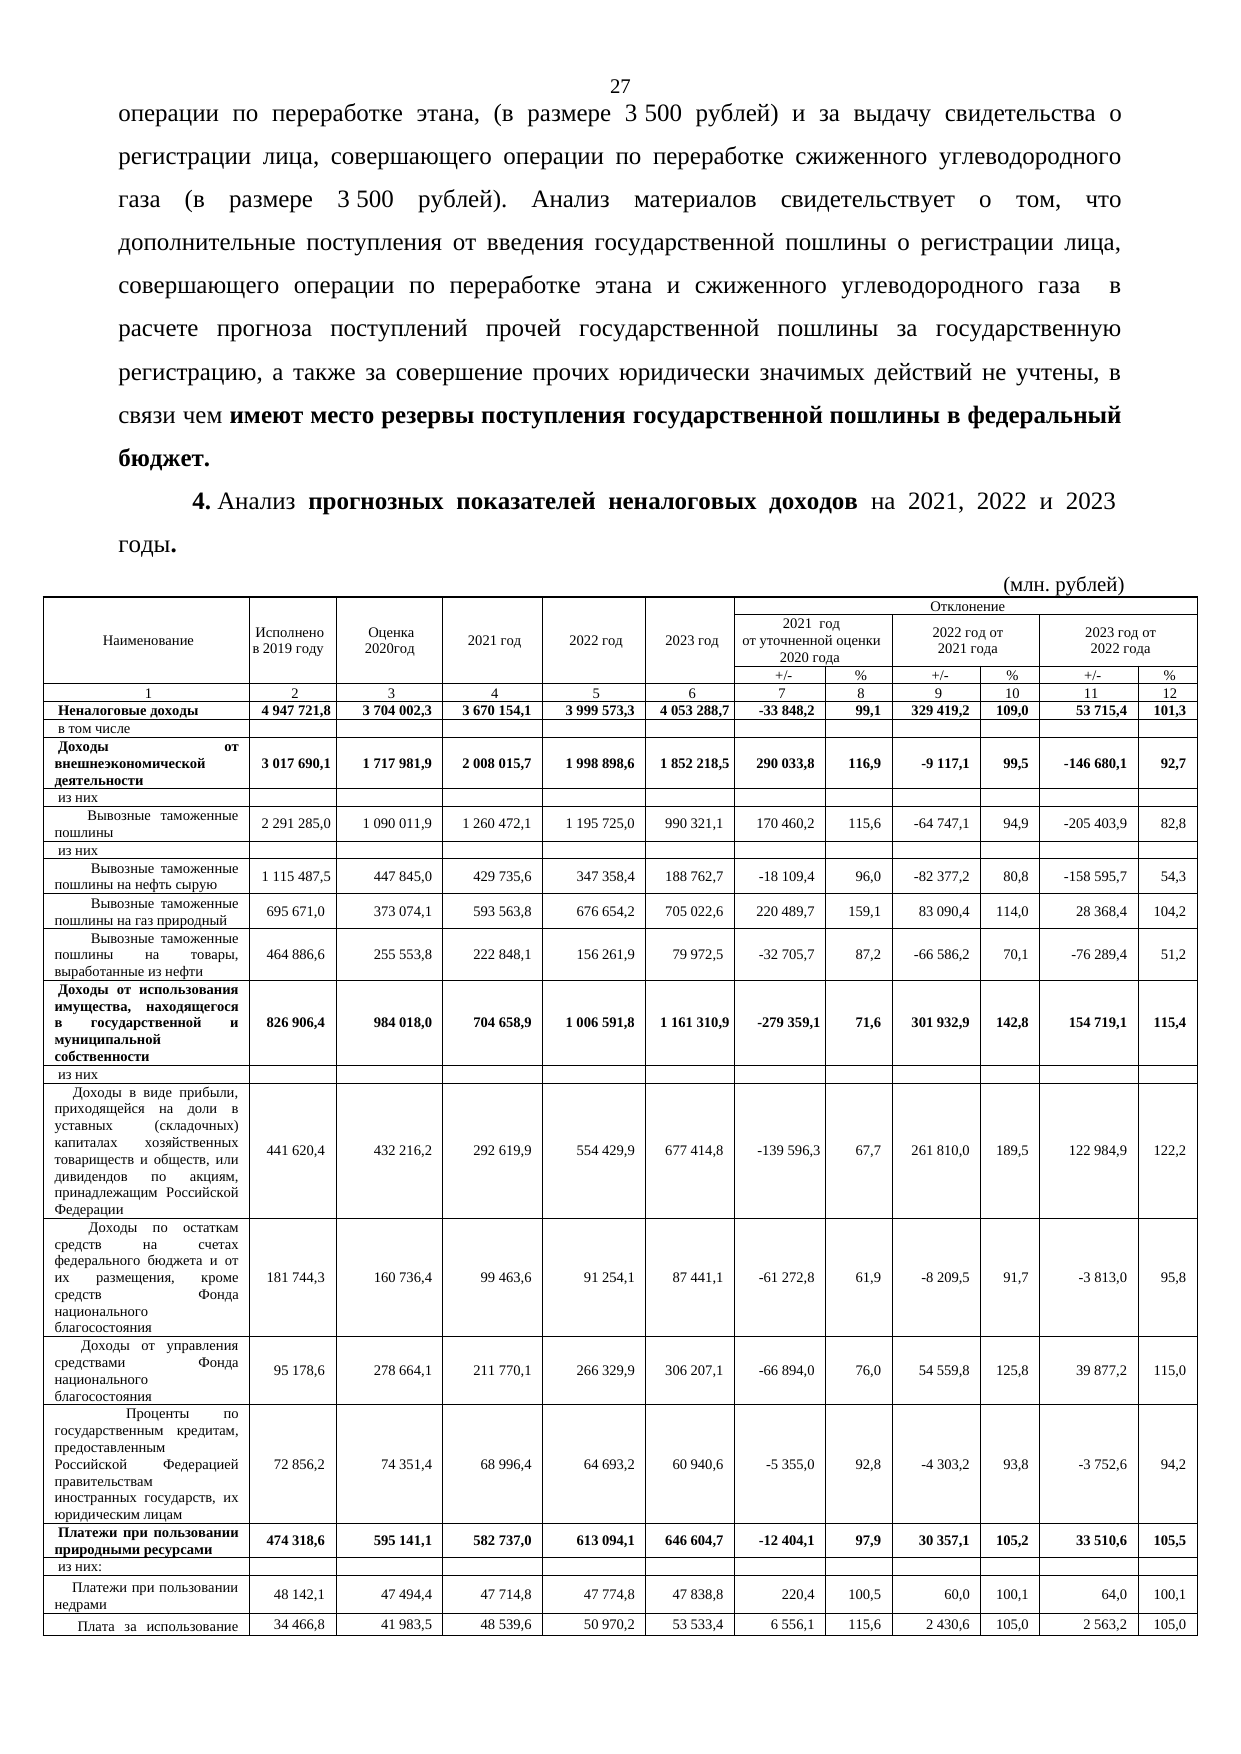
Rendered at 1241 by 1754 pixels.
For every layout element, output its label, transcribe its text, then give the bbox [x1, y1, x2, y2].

table_cell [826, 1066, 892, 1082]
table_cell 255 553,8 [337, 929, 442, 980]
table_cell 984 018,0 [337, 981, 442, 1064]
table_cell [443, 1066, 542, 1082]
table_cell 105,2 [981, 1524, 1039, 1557]
table_cell 2 291 285,0 [250, 807, 336, 841]
table_cell 1 090 011,9 [337, 807, 442, 841]
table_cell [337, 789, 442, 806]
table_cell 60 940,6 [646, 1405, 734, 1523]
table_cell 122,2 [1139, 1084, 1197, 1218]
table_cell 53 715,4 [1040, 702, 1138, 719]
table_cell [1040, 842, 1138, 858]
table_cell [981, 1558, 1039, 1575]
table_cell -4 303,2 [893, 1405, 980, 1523]
table_cell 47 714,8 [443, 1576, 542, 1613]
table_header Исполнено в 2019 году [250, 598, 336, 683]
table_cell 278 664,1 [337, 1337, 442, 1404]
table_cell 11 [1040, 684, 1138, 701]
table_cell 99,1 [826, 702, 892, 719]
table_cell 2 563,2 [1040, 1614, 1138, 1635]
table_cell -18 109,4 [735, 859, 825, 893]
table_cell -64 747,1 [893, 807, 980, 841]
table_cell [250, 1066, 336, 1082]
table_cell 441 620,4 [250, 1084, 336, 1218]
table_cell [646, 1558, 734, 1575]
table_cell 50 970,2 [543, 1614, 645, 1635]
table_cell 156 261,9 [543, 929, 645, 980]
table_cell [1139, 1558, 1197, 1575]
table_cell [981, 842, 1039, 858]
table_cell [646, 842, 734, 858]
table_cell 76,0 [826, 1337, 892, 1404]
table_cell 595 141,1 [337, 1524, 442, 1557]
table_cell Вывозные таможенные пошлины на товары, выработанные из нефти [44, 929, 249, 980]
table_cell 47 494,4 [337, 1576, 442, 1613]
table_cell 5 [543, 684, 645, 701]
table_cell 429 735,6 [443, 859, 542, 893]
table_cell 105,0 [981, 1614, 1039, 1635]
table_cell -146 680,1 [1040, 738, 1138, 788]
table_cell 677 414,8 [646, 1084, 734, 1218]
table_cell [543, 789, 645, 806]
table_cell [337, 1558, 442, 1575]
table_cell 54,3 [1139, 859, 1197, 893]
table_cell [646, 720, 734, 737]
table_cell 373 074,1 [337, 894, 442, 928]
table_cell -3 813,0 [1040, 1219, 1138, 1336]
table_cell 220 489,7 [735, 894, 825, 928]
table_cell [250, 720, 336, 737]
table_cell 3 [337, 684, 442, 701]
table_cell -33 848,2 [735, 702, 825, 719]
table_cell -12 404,1 [735, 1524, 825, 1557]
table_cell 12 [1139, 684, 1197, 701]
table_cell 115,6 [826, 807, 892, 841]
table_cell [893, 842, 980, 858]
table_cell -9 117,1 [893, 738, 980, 788]
table_cell [735, 1558, 825, 1575]
table_cell 91,7 [981, 1219, 1039, 1336]
table_cell [443, 1558, 542, 1575]
table_cell 3 017 690,1 [250, 738, 336, 788]
table_cell 33 510,6 [1040, 1524, 1138, 1557]
table_cell 6 556,1 [735, 1614, 825, 1635]
table_cell 105,5 [1139, 1524, 1197, 1557]
table_cell 7 [735, 684, 825, 701]
table_cell [337, 720, 442, 737]
table_cell 9 [893, 684, 980, 701]
text (млн. рублей) [929, 572, 1181, 596]
table_cell 582 737,0 [443, 1524, 542, 1557]
table_cell 72 856,2 [250, 1405, 336, 1523]
table_cell [250, 842, 336, 858]
table_cell [893, 720, 980, 737]
table_cell 115,4 [1139, 981, 1197, 1064]
table_cell 105,0 [1139, 1614, 1197, 1635]
table_cell 474 318,6 [250, 1524, 336, 1557]
table_cell Вывозные таможенные пошлины на нефть сырую [44, 859, 249, 893]
table_cell [826, 720, 892, 737]
table_cell [1040, 789, 1138, 806]
table_cell 2023 год от 2022 года [1040, 615, 1197, 666]
table_cell 96,0 [826, 859, 892, 893]
table_cell Доходы по остаткам средств на счетах федерального бюджета и от их размещения, кроме средств Фонда национального благосостояния [44, 1219, 249, 1336]
table_cell 290 033,8 [735, 738, 825, 788]
table_cell 1 852 218,5 [646, 738, 734, 788]
table_cell Доходы от управления средствами Фонда национального благосостояния [44, 1337, 249, 1404]
table_cell 4 053 288,7 [646, 702, 734, 719]
text 4. Анализ прогнозных показателей неналоговых доходов на 2021, 2022 и 2023 годы. [118, 486, 1122, 558]
table_cell -158 595,7 [1040, 859, 1138, 893]
table_cell из них [44, 1066, 249, 1082]
table_cell [826, 1558, 892, 1575]
table_cell [543, 1066, 645, 1082]
table_cell % [981, 667, 1039, 683]
table_cell 115,6 [826, 1614, 892, 1635]
table_cell [981, 1066, 1039, 1082]
table_cell [1040, 720, 1138, 737]
table_cell [337, 1066, 442, 1082]
table_cell [443, 789, 542, 806]
table_cell Плата за использование лесов [44, 1614, 249, 1635]
table_cell 1 115 487,5 [250, 859, 336, 893]
table_cell 4 [443, 684, 542, 701]
table_cell 704 658,9 [443, 981, 542, 1064]
table_cell 2021 год от уточненной оценки 2020 года [735, 615, 892, 666]
table_cell 91 254,1 [543, 1219, 645, 1336]
table_cell 94,2 [1139, 1405, 1197, 1523]
table_cell Вывозные таможенные пошлины [44, 807, 249, 841]
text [118, 98, 1122, 472]
table_cell 695 671,0 [250, 894, 336, 928]
table_cell 211 770,1 [443, 1337, 542, 1404]
table_cell 82,8 [1139, 807, 1197, 841]
table_cell 292 619,9 [443, 1084, 542, 1218]
table_cell 6 [646, 684, 734, 701]
table_cell 4 947 721,8 [250, 702, 336, 719]
table_cell 74 351,4 [337, 1405, 442, 1523]
table_header Оценка 2020год [337, 598, 442, 683]
table_cell -61 272,8 [735, 1219, 825, 1336]
table_cell 34 466,8 [250, 1614, 336, 1635]
table_cell [1040, 1066, 1138, 1082]
table_cell [981, 720, 1039, 737]
table_cell 2 [250, 684, 336, 701]
table_cell из них [44, 842, 249, 858]
table_cell -76 289,4 [1040, 929, 1138, 980]
table_cell Платежи при пользовании природными ресурсами [44, 1524, 249, 1557]
table_header 2022 год [543, 598, 645, 683]
table_cell Доходы от использования имущества, находящегося в государственной и муниципальной собственности [44, 981, 249, 1064]
table_cell 87 441,1 [646, 1219, 734, 1336]
table_cell 87,2 [826, 929, 892, 980]
table_cell 613 094,1 [543, 1524, 645, 1557]
table_cell 329 419,2 [893, 702, 980, 719]
table_cell 95 178,6 [250, 1337, 336, 1404]
table_cell 181 744,3 [250, 1219, 336, 1336]
table_cell 99 463,6 [443, 1219, 542, 1336]
table_cell [337, 842, 442, 858]
table_cell 142,8 [981, 981, 1039, 1064]
table_cell 79 972,5 [646, 929, 734, 980]
table_cell 125,8 [981, 1337, 1039, 1404]
table_cell 1 [44, 684, 249, 701]
table_cell 104,2 [1139, 894, 1197, 928]
table_cell 80,8 [981, 859, 1039, 893]
table_cell -3 752,6 [1040, 1405, 1138, 1523]
table_cell [1040, 1558, 1138, 1575]
table_cell [443, 720, 542, 737]
table_cell 100,5 [826, 1576, 892, 1613]
table_cell Доходы в виде прибыли, приходящейся на доли в уставных (складочных) капиталах хозяйственных товариществ и обществ, или дивидендов по акциям, принадлежащим Российской Федерации [44, 1084, 249, 1218]
table_cell 83 090,4 [893, 894, 980, 928]
table_cell 30 357,1 [893, 1524, 980, 1557]
table_cell 48 539,6 [443, 1614, 542, 1635]
table_cell 47 838,8 [646, 1576, 734, 1613]
table_cell 646 604,7 [646, 1524, 734, 1557]
table_cell 266 329,9 [543, 1337, 645, 1404]
table_cell 2 430,6 [893, 1614, 980, 1635]
table_cell 10 [981, 684, 1039, 701]
table_cell Вывозные таможенные пошлины на газ природный [44, 894, 249, 928]
table_header 2023 год [646, 598, 734, 683]
table_cell 114,0 [981, 894, 1039, 928]
table_cell 64 693,2 [543, 1405, 645, 1523]
table_cell Доходы от внешнеэкономической деятельности [44, 738, 249, 788]
table_cell [543, 1558, 645, 1575]
table_cell из них: [44, 1558, 249, 1575]
table_cell 220,4 [735, 1576, 825, 1613]
table_cell [735, 842, 825, 858]
table_cell [646, 1066, 734, 1082]
table_cell 1 717 981,9 [337, 738, 442, 788]
table_cell 2 008 015,7 [443, 738, 542, 788]
table_cell 48 142,1 [250, 1576, 336, 1613]
table_cell 447 845,0 [337, 859, 442, 893]
table_cell 1 998 898,6 [543, 738, 645, 788]
table_cell -279 359,1 [735, 981, 825, 1064]
table_cell 222 848,1 [443, 929, 542, 980]
table_cell 51,2 [1139, 929, 1197, 980]
table_cell -82 377,2 [893, 859, 980, 893]
table_cell [735, 1066, 825, 1082]
table_cell 39 877,2 [1040, 1337, 1138, 1404]
table_cell 115,0 [1139, 1337, 1197, 1404]
table_cell [443, 842, 542, 858]
table_cell 990 321,1 [646, 807, 734, 841]
table_cell -8 209,5 [893, 1219, 980, 1336]
table_cell 189,5 [981, 1084, 1039, 1218]
table_cell 593 563,8 [443, 894, 542, 928]
table_cell [646, 789, 734, 806]
table_cell 554 429,9 [543, 1084, 645, 1218]
table_cell 99,5 [981, 738, 1039, 788]
table_cell [893, 789, 980, 806]
table_cell 53 533,4 [646, 1614, 734, 1635]
table_cell в том числе [44, 720, 249, 737]
table_cell [1139, 842, 1197, 858]
table_cell [893, 1558, 980, 1575]
table_cell из них [44, 789, 249, 806]
table_cell -5 355,0 [735, 1405, 825, 1523]
table_cell 61,9 [826, 1219, 892, 1336]
table_cell -66 586,2 [893, 929, 980, 980]
table_cell [1139, 789, 1197, 806]
table_cell 122 984,9 [1040, 1084, 1138, 1218]
table_cell 109,0 [981, 702, 1039, 719]
table_cell [1139, 720, 1197, 737]
table_cell -66 894,0 [735, 1337, 825, 1404]
table_cell -139 596,3 [735, 1084, 825, 1218]
table_cell 154 719,1 [1040, 981, 1138, 1064]
table_cell 261 810,0 [893, 1084, 980, 1218]
table_cell 41 983,5 [337, 1614, 442, 1635]
table_cell 432 216,2 [337, 1084, 442, 1218]
table_cell 188 762,7 [646, 859, 734, 893]
table_cell 826 906,4 [250, 981, 336, 1064]
table_cell 93,8 [981, 1405, 1039, 1523]
table_cell 70,1 [981, 929, 1039, 980]
table_cell 170 460,2 [735, 807, 825, 841]
table_cell 101,3 [1139, 702, 1197, 719]
table_cell +/- [893, 667, 980, 683]
table_cell % [826, 667, 892, 683]
table_cell [981, 789, 1039, 806]
table_cell 2022 год от 2021 года [893, 615, 1039, 666]
table_cell 301 932,9 [893, 981, 980, 1064]
table_cell 1 260 472,1 [443, 807, 542, 841]
table_cell [893, 1066, 980, 1082]
table_cell 92,8 [826, 1405, 892, 1523]
table_cell 67,7 [826, 1084, 892, 1218]
table_cell 100,1 [981, 1576, 1039, 1613]
table_cell 54 559,8 [893, 1337, 980, 1404]
table_cell Платежи при пользовании недрами [44, 1576, 249, 1613]
table_cell % [1139, 667, 1197, 683]
table_cell Неналоговые доходы [44, 702, 249, 719]
table_cell 68 996,4 [443, 1405, 542, 1523]
table_cell 60,0 [893, 1576, 980, 1613]
table_cell 1 006 591,8 [543, 981, 645, 1064]
table_cell [826, 842, 892, 858]
table_cell 116,9 [826, 738, 892, 788]
table_cell [735, 720, 825, 737]
table_cell 8 [826, 684, 892, 701]
table_cell -205 403,9 [1040, 807, 1138, 841]
table_cell 159,1 [826, 894, 892, 928]
table_cell Проценты по государственным кредитам, предоставленным Российской Федерацией правительствам иностранных государств, их юридическим лицам [44, 1405, 249, 1523]
table_cell 464 886,6 [250, 929, 336, 980]
table_cell +/- [1040, 667, 1138, 683]
table_cell [1139, 1066, 1197, 1082]
table_header 2021 год [443, 598, 542, 683]
table_cell -32 705,7 [735, 929, 825, 980]
table_cell 92,7 [1139, 738, 1197, 788]
table_cell 1 195 725,0 [543, 807, 645, 841]
table_cell [543, 842, 645, 858]
table_cell 28 368,4 [1040, 894, 1138, 928]
table_cell 47 774,8 [543, 1576, 645, 1613]
table_cell 100,1 [1139, 1576, 1197, 1613]
table_cell 95,8 [1139, 1219, 1197, 1336]
table_cell +/- [735, 667, 825, 683]
table_header Наименование [44, 598, 249, 683]
table_cell 347 358,4 [543, 859, 645, 893]
table_cell 3 670 154,1 [443, 702, 542, 719]
table_cell 3 999 573,3 [543, 702, 645, 719]
table_cell 676 654,2 [543, 894, 645, 928]
table_cell [543, 720, 645, 737]
table_cell 3 704 002,3 [337, 702, 442, 719]
table_cell 705 022,6 [646, 894, 734, 928]
table_cell 160 736,4 [337, 1219, 442, 1336]
table_cell [250, 789, 336, 806]
table_cell [735, 789, 825, 806]
table_cell 1 161 310,9 [646, 981, 734, 1064]
table_cell 71,6 [826, 981, 892, 1064]
table_cell [826, 789, 892, 806]
table_header Отклонение [735, 598, 1197, 614]
table_cell 306 207,1 [646, 1337, 734, 1404]
table_cell 64,0 [1040, 1576, 1138, 1613]
table_cell 97,9 [826, 1524, 892, 1557]
table_cell [250, 1558, 336, 1575]
table_cell 94,9 [981, 807, 1039, 841]
